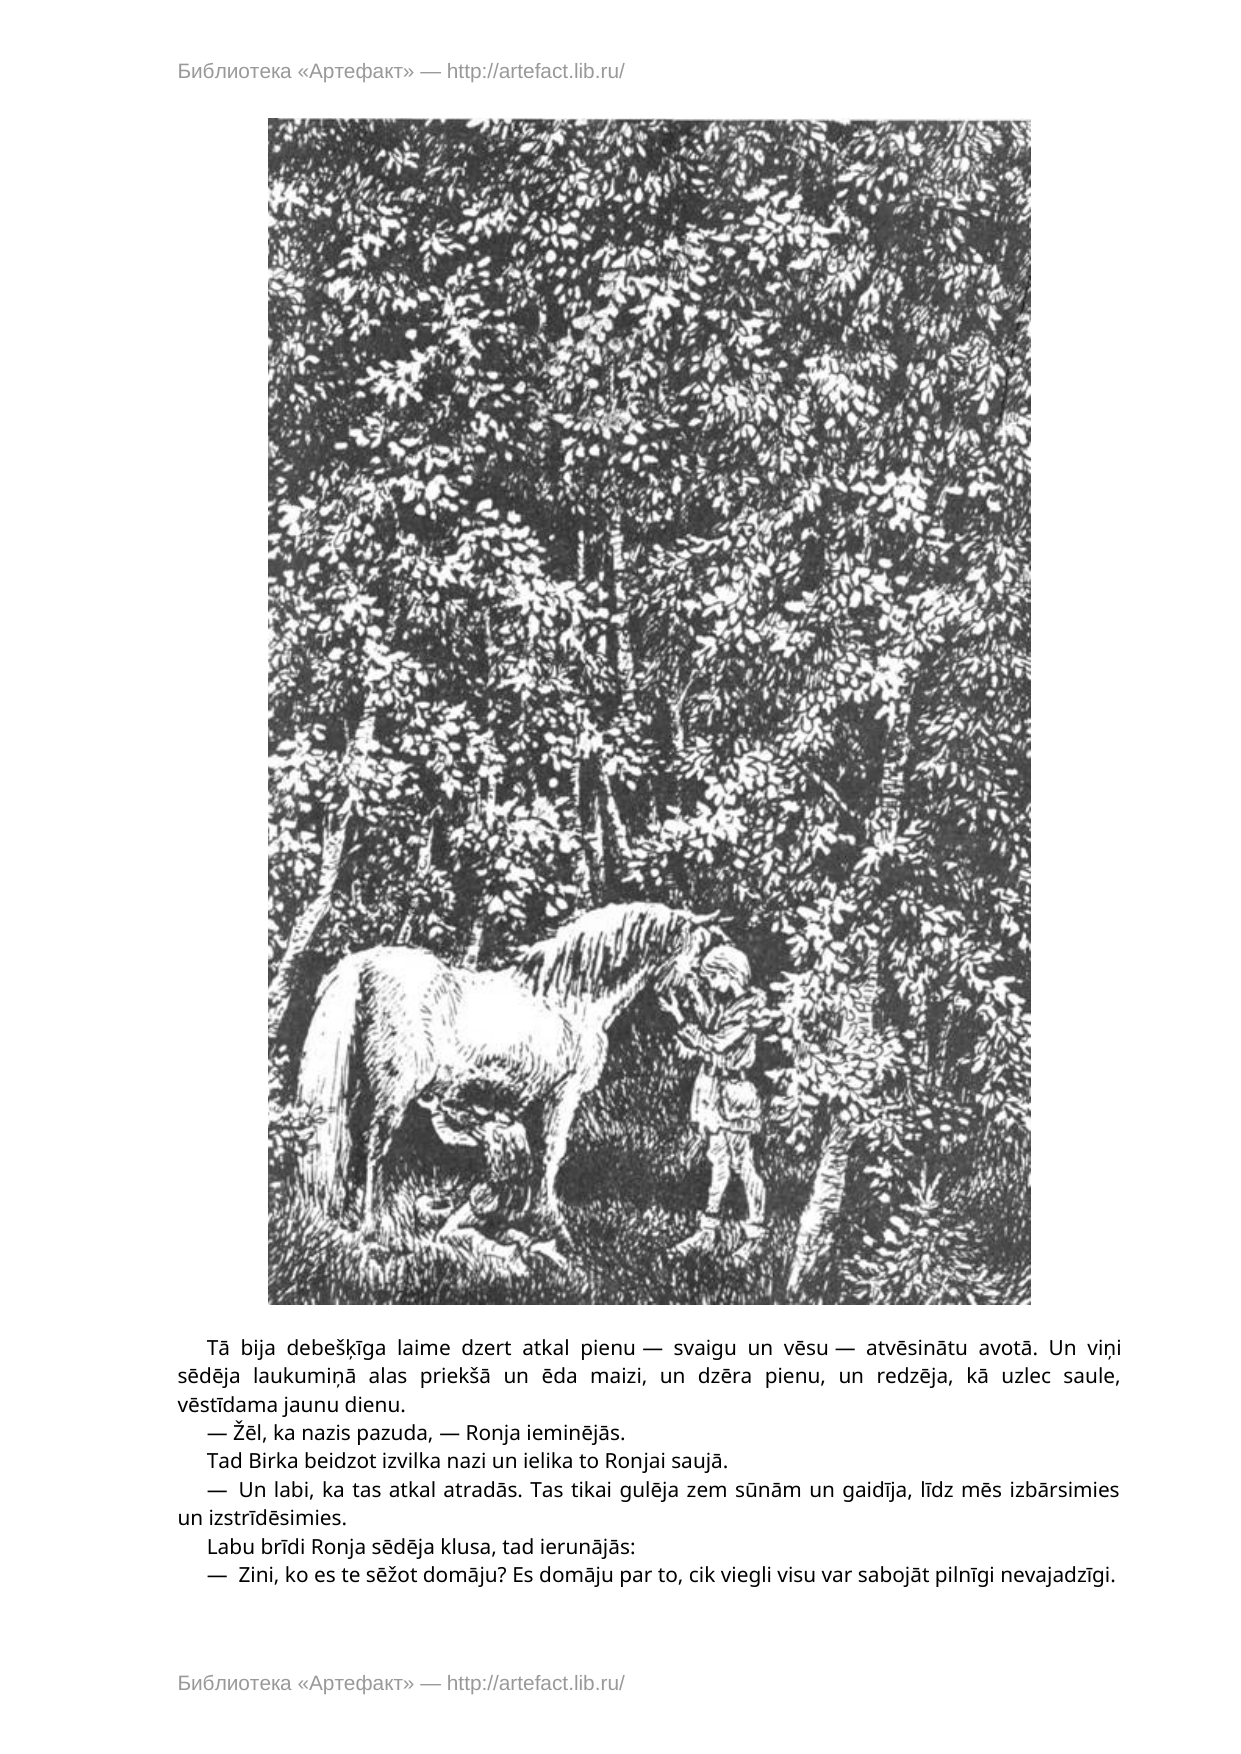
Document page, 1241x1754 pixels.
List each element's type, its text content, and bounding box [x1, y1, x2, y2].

text — Zini, ko es te sēžot domāju? Es domāju par to, cik viegli visu var sabojāt pilnīgi nevajadzīgi. [177, 1560, 1122, 1589]
text Tā bija debešķīga laime dzert atkal pienu — svaigu un vēsu — atvēsinātu avotā. Un viņi sēdēja laukumiņā alas priekšā un ēda maizi, un dzēra pienu, un redzēja, kā uzlec saule, vēstīdama jaunu dienu. [177, 1333, 1122, 1418]
text — Žēl, ka nazis pazuda, — Ronja ieminējās. [177, 1418, 1122, 1447]
picture [268, 118, 1031, 1305]
text — Un labi, ka tas atkal atradās. Tas tikai gulēja zem sūnām un gaidīja, līdz mēs izbārsimies un izstrīdēsimies. [177, 1475, 1122, 1532]
text Labu brīdi Ronja sēdēja klusa, tad ierunājās: [177, 1532, 1122, 1560]
text Tad Birka beidzot izvilka nazi un ielika to Ronjai saujā. [177, 1447, 1122, 1475]
